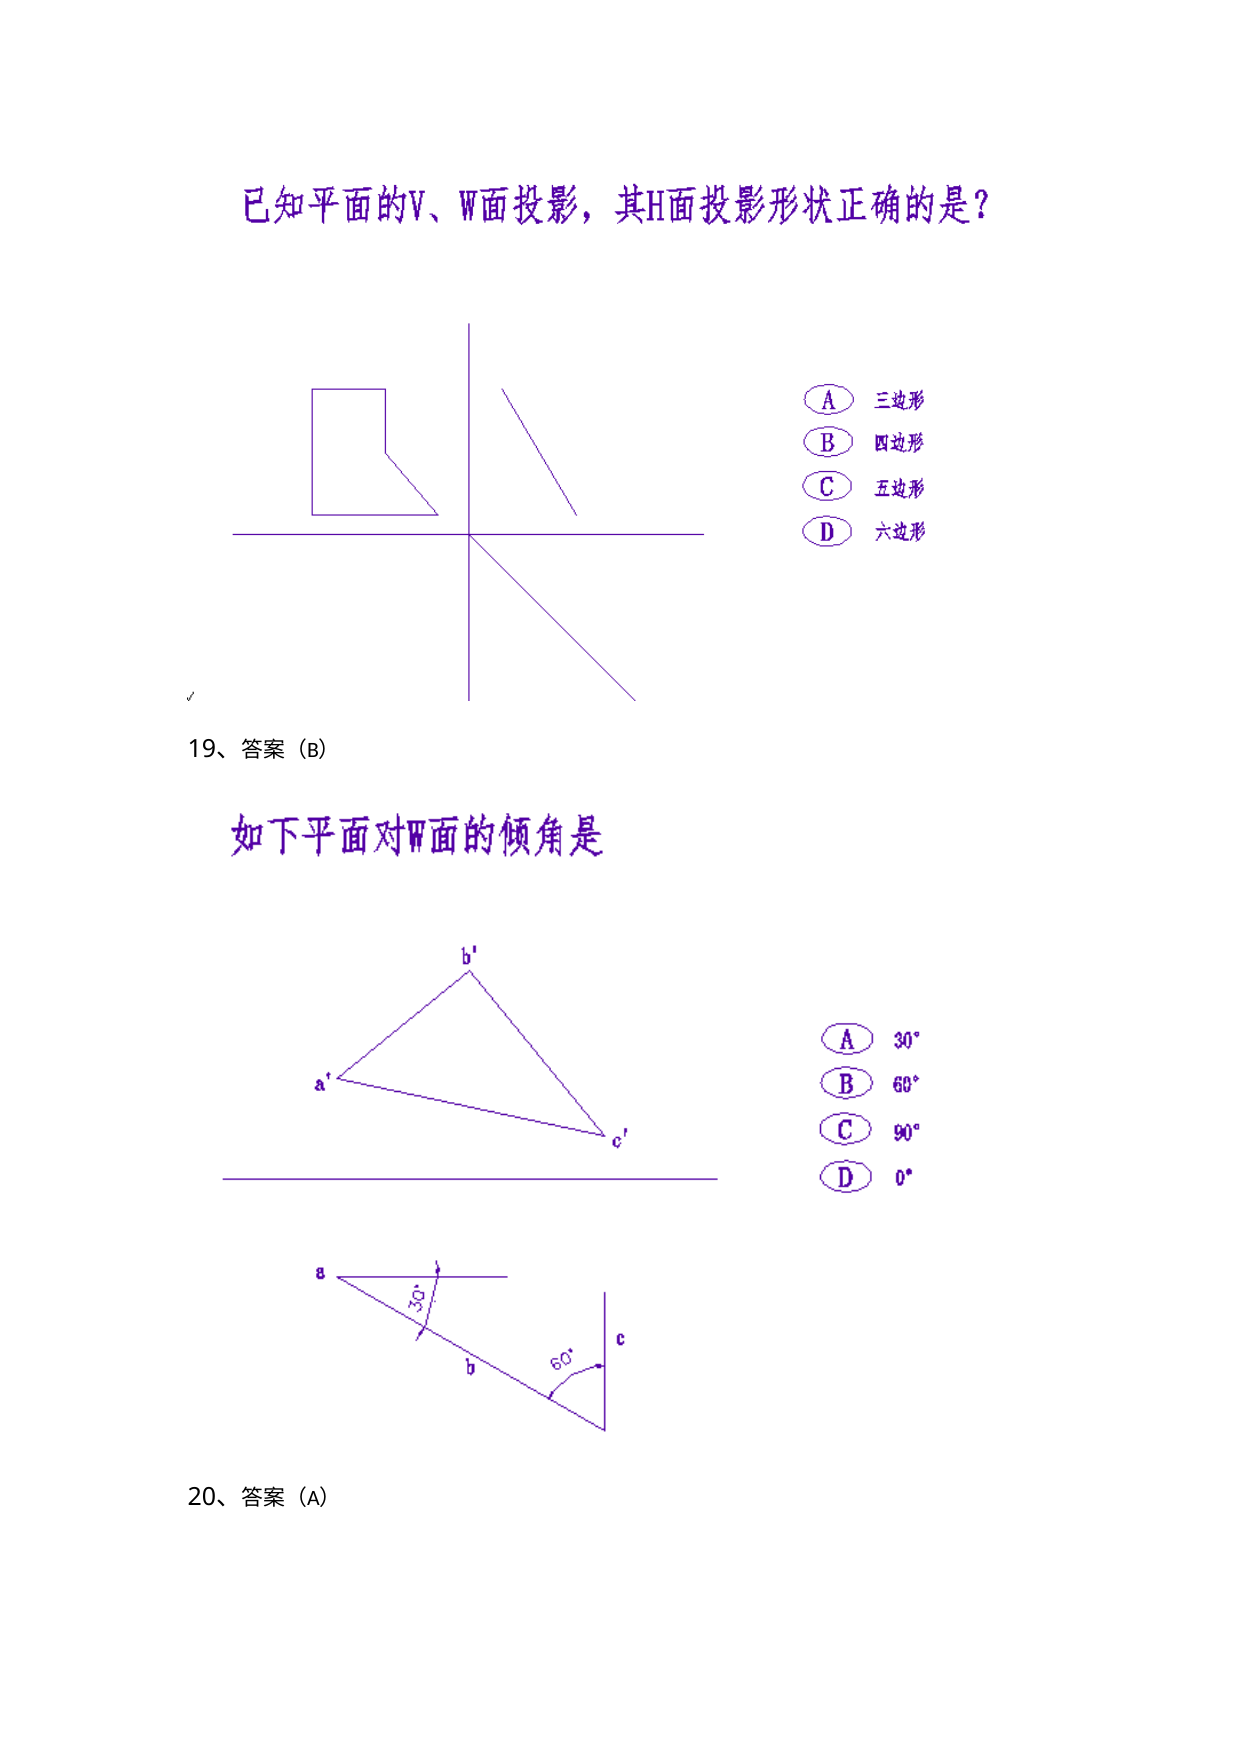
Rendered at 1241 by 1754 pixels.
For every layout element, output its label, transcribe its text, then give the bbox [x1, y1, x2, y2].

picture [187, 161, 1053, 701]
text 19、答案（B） [187, 714, 1053, 779]
text 20、答案（A） [187, 1462, 1053, 1527]
picture [187, 779, 961, 1436]
